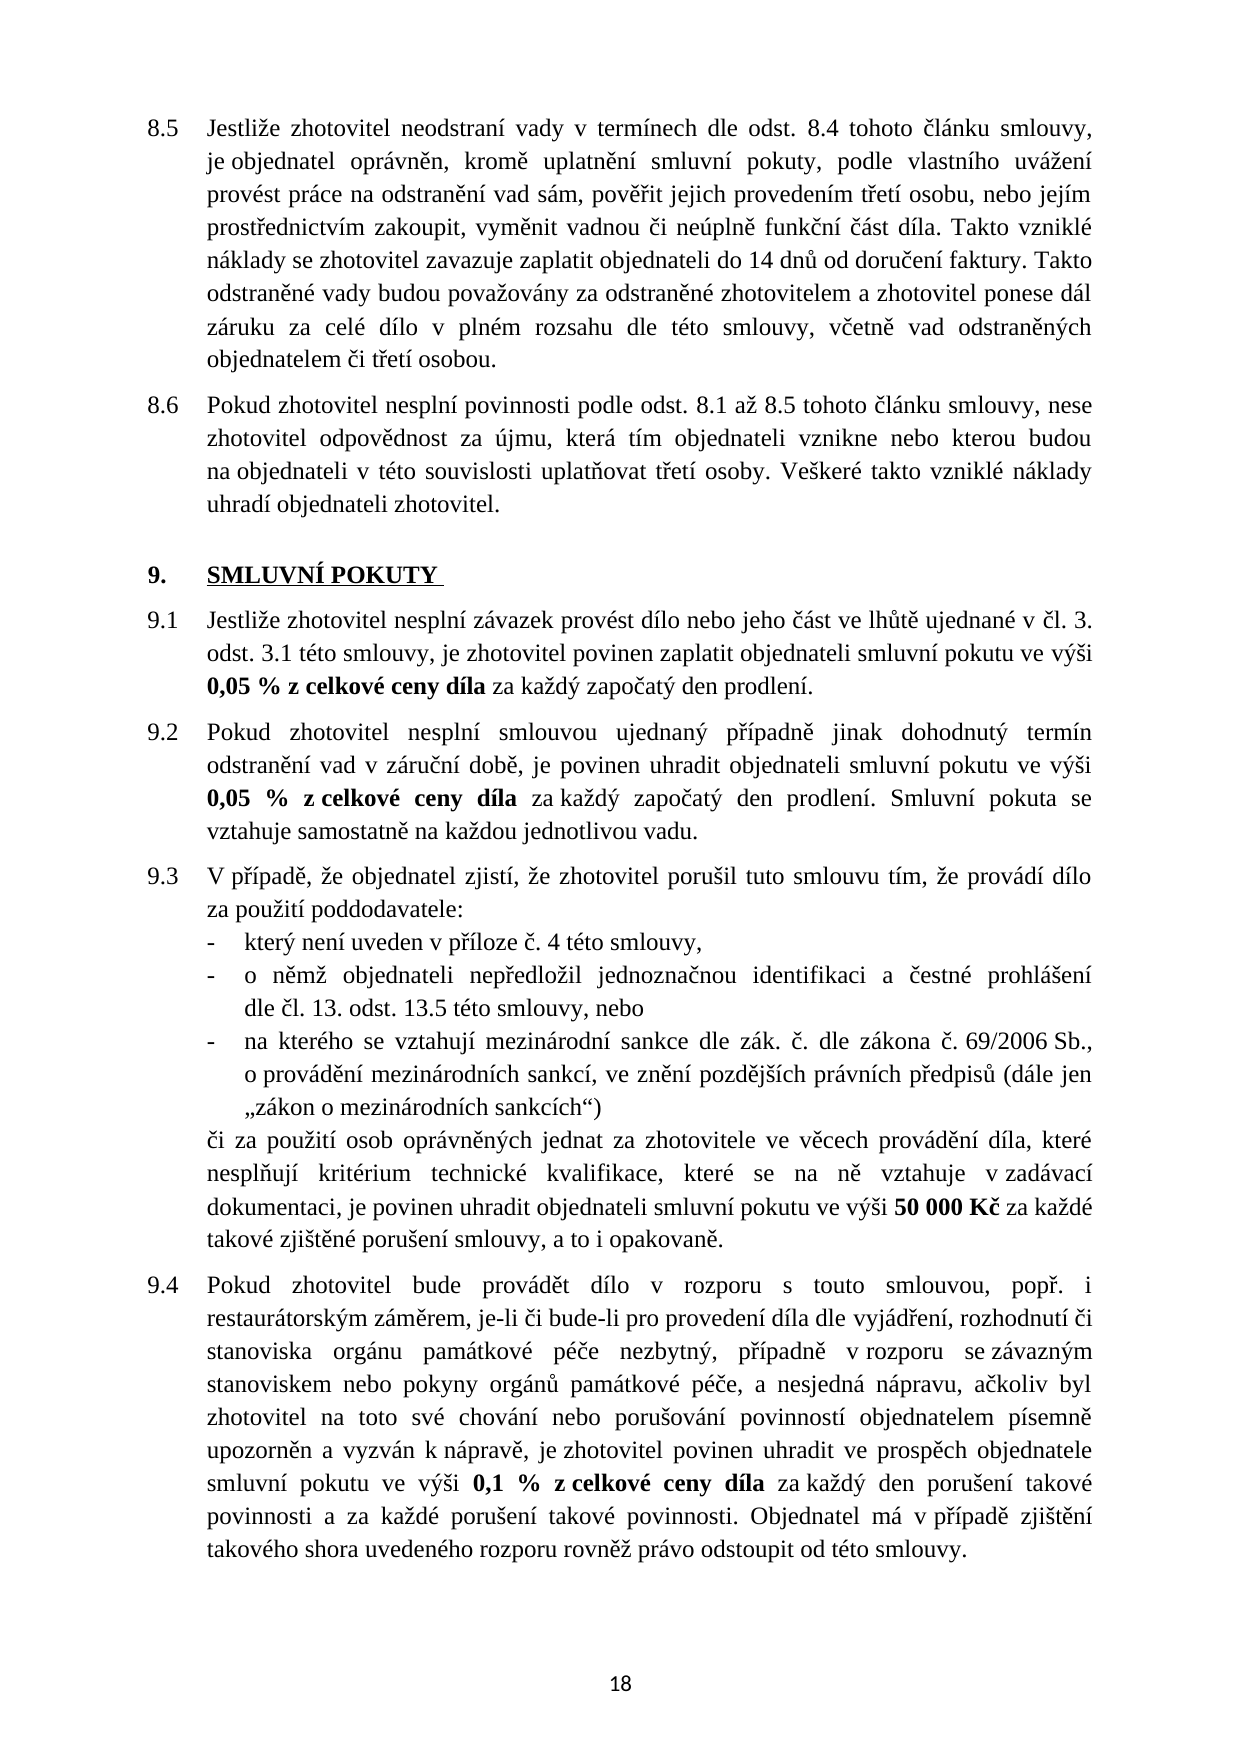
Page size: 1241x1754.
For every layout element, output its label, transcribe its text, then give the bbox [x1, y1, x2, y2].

list Pokud zhotovitel nesplní smlouvou ujednaný případně jinak dohodnutý termín odstranění vad v záruční době, je povinen uhradit objednateli smluvní pokutu ve výši 0,05 % z celkové ceny díla za každý započatý den prodlení. Smluvní pokuta se vztahuje samostatně na každou jednotlivou vadu. [147, 717, 1093, 844]
list Pokud zhotovitel nesplní povinnosti podle odst. 8.1 až 8.5 tohoto článku smlouvy, nese zhotovitel odpovědnost za újmu, která tím objednateli vznikne nebo kterou budou na objednateli v této souvislosti uplatňovat třetí osoby. Veškeré takto vzniklé náklady uhradí objednateli zhotovitel. [147, 390, 1093, 518]
text či za použití osob oprávněných jednat za zhotovitele ve věcech provádění díla, které nesplňují kritérium technické kvalifikace, které se na ně vztahuje v zadávací dokumentaci, je povinen uhradit objednateli smluvní pokutu ve výši 50 000 Kč za každé takové zjištěné porušení smlouvy, a to i opakovaně. [207, 1126, 1093, 1253]
list který není uveden v příloze č. 4 této smlouvy, [207, 927, 1093, 956]
list V případě, že objednatel zjistí, že zhotovitel porušil tuto smlouvu tím, že provádí dílo za použití poddodavatele: [147, 861, 1093, 923]
list o němž objednateli nepředložil jednoznačnou identifikaci a čestné prohlášení dle čl. 13. odst. 13.5 této smlouvy, nebo [207, 960, 1093, 1022]
list Jestliže zhotovitel neodstraní vady v termínech dle odst. 8.4 tohoto článku smlouvy, je objednatel oprávněn, kromě uplatnění smluvní pokuty, podle vlastního uvážení provést práce na odstranění vad sám, pověřit jejich provedením třetí osobu, nebo jejím prostřednictvím zakoupit, vyměnit vadnou či neúplně funkční část díla. Takto vzniklé náklady se zhotovitel zavazuje zaplatit objednateli do 14 dnů od doručení faktury. Takto odstraněné vady budou považovány za odstraněné zhotovitelem a zhotovitel ponese dál záruku za celé dílo v plném rozsahu dle této smlouvy, včetně vad odstraněných objednatelem či třetí osobou. [147, 113, 1093, 373]
list Jestliže zhotovitel nesplní závazek provést dílo nebo jeho část ve lhůtě ujednané v čl. 3. odst. 3.1 této smlouvy, je zhotovitel povinen zaplatit objednateli smluvní pokutu ve výši 0,05 % z celkové ceny díla za každý započatý den prodlení. [147, 605, 1093, 700]
list SMLUVNÍ POKUTY [148, 560, 1093, 588]
list na kterého se vztahují mezinárodní sankce dle zák. č. dle zákona č. 69/2006 Sb., o provádění mezinárodních sankcí, ve znění pozdějších právních předpisů (dále jen „zákon o mezinárodních sankcích“) [207, 1026, 1093, 1121]
list Pokud zhotovitel bude provádět dílo v rozporu s touto smlouvou, popř. i restaurátorským záměrem, je-li či bude-li pro provedení díla dle vyjádření, rozhodnutí či stanoviska orgánu památkové péče nezbytný, případně v rozporu se závazným stanoviskem nebo pokyny orgánů památkové péče, a nesjedná nápravu, ačkoliv byl zhotovitel na toto své chování nebo porušování povinností objednatelem písemně upozorněn a vyzván k nápravě, je zhotovitel povinen uhradit ve prospěch objednatele smluvní pokutu ve výši 0,1 % z celkové ceny díla za každý den porušení takové povinnosti a za každé porušení takové povinnosti. Objednatel má v případě zjištění takového shora uvedeného rozporu rovněž právo odstoupit od této smlouvy. [147, 1270, 1093, 1563]
